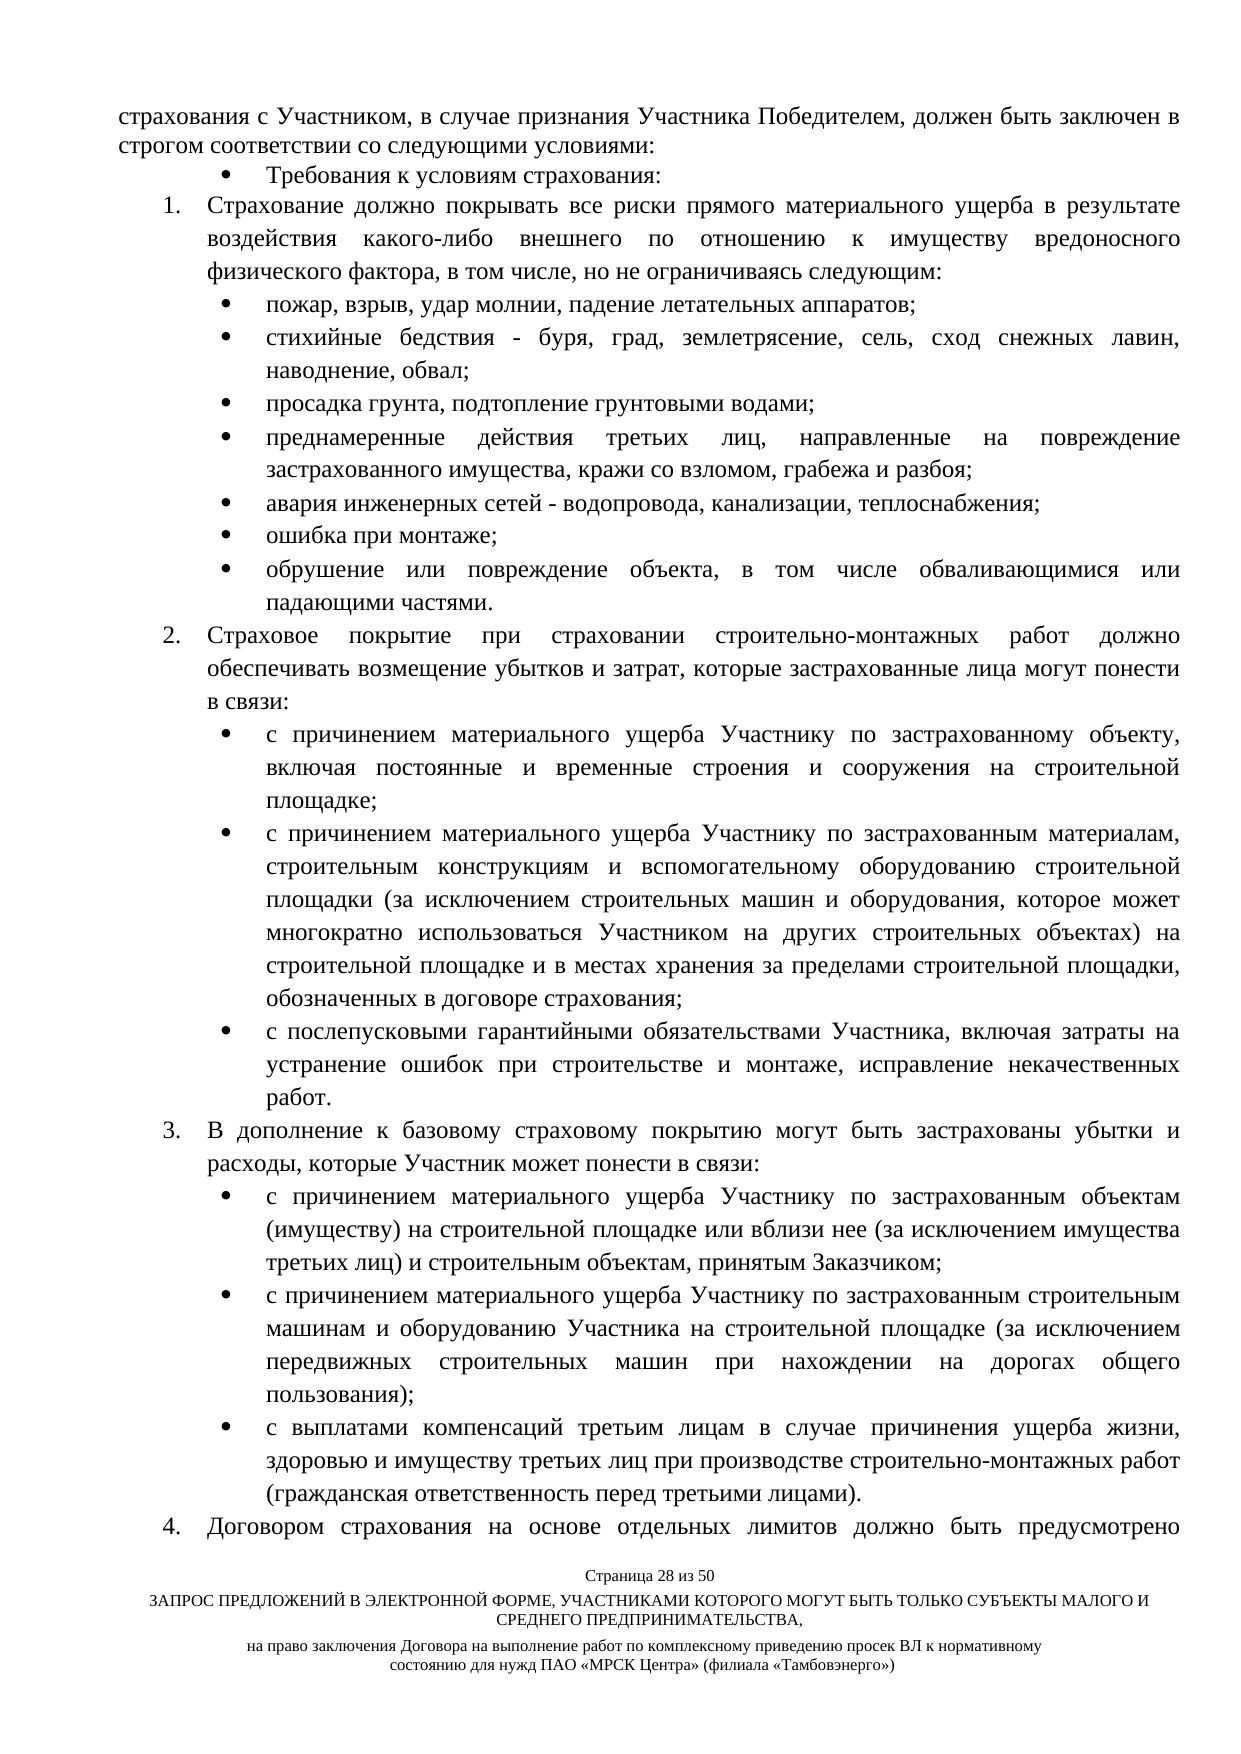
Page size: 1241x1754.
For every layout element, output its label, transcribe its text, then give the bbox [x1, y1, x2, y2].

list обрушение или повреждение объекта, в том числе обваливающимися или падающими частями. [222, 554, 1181, 615]
list ошибка при монтаже; [222, 521, 1181, 549]
list просадка грунта, подтопление грунтовыми водами; [222, 388, 1181, 417]
list стихийные бедствия - буря, град, землетрясение, сель, сход снежных лавин, наводнение, обвал; [222, 322, 1181, 384]
list с причинением материального ущерба Участнику по застрахованным строительным машинам и оборудованию Участника на строительной площадке (за исключением передвижных строительных машин при нахождении на дорогах общего пользования); [222, 1280, 1181, 1408]
list преднамеренные действия третьих лиц, направленные на повреждение застрахованного имущества, кражи со взломом, грабежа и разбоя; [222, 422, 1181, 483]
list В дополнение к базовому страховому покрытию могут быть застрахованы убытки и расходы, которые Участник может понести в связи: [162, 1115, 1181, 1177]
list с выплатами компенсаций третьим лицам в случае причинения ущерба жизни, здоровью и имуществу третьих лиц при производстве строительно-монтажных работ (гражданская ответственность перед третьими лицами). [222, 1412, 1181, 1507]
list пожар, взрыв, удар молнии, падение летательных аппаратов; [222, 289, 1181, 318]
list с причинением материального ущерба Участнику по застрахованным объектам (имуществу) на строительной площадке или вблизи нее (за исключением имущества третьих лиц) и строительным объектам, принятым Заказчиком; [222, 1181, 1181, 1276]
list с причинением материального ущерба Участнику по застрахованному объекту, включая постоянные и временные строения и сооружения на строительной площадке; [222, 719, 1181, 813]
list Требования к условиям страхования: [222, 160, 1181, 189]
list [162, 1511, 1181, 1540]
list Страхование должно покрывать все риски прямого материального ущерба в результате воздействия какого-либо внешнего по отношению к имуществу вредоносного физического фактора, в том числе, но не ограничиваясь следующим: [162, 190, 1181, 285]
list с причинением материального ущерба Участнику по застрахованным материалам, строительным конструкциям и вспомогательному оборудованию строительной площадки (за исключением строительных машин и оборудования, которое может многократно использоваться Участником на других строительных объектах) на строительной площадке и в местах хранения за пределами строительной площадки, обозначенных в договоре страхования; [222, 818, 1181, 1012]
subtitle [118, 101, 1181, 159]
list с послепусковыми гарантийными обязательствами Участника, включая затраты на устранение ошибок при строительстве и монтаже, исправление некачественных работ. [222, 1016, 1181, 1111]
list авария инженерных сетей - водопровода, канализации, теплоснабжения; [222, 488, 1181, 516]
list Страховое покрытие при страховании строительно-монтажных работ должно обеспечивать возмещение убытков и затрат, которые застрахованные лица могут понести в связи: [162, 620, 1181, 714]
